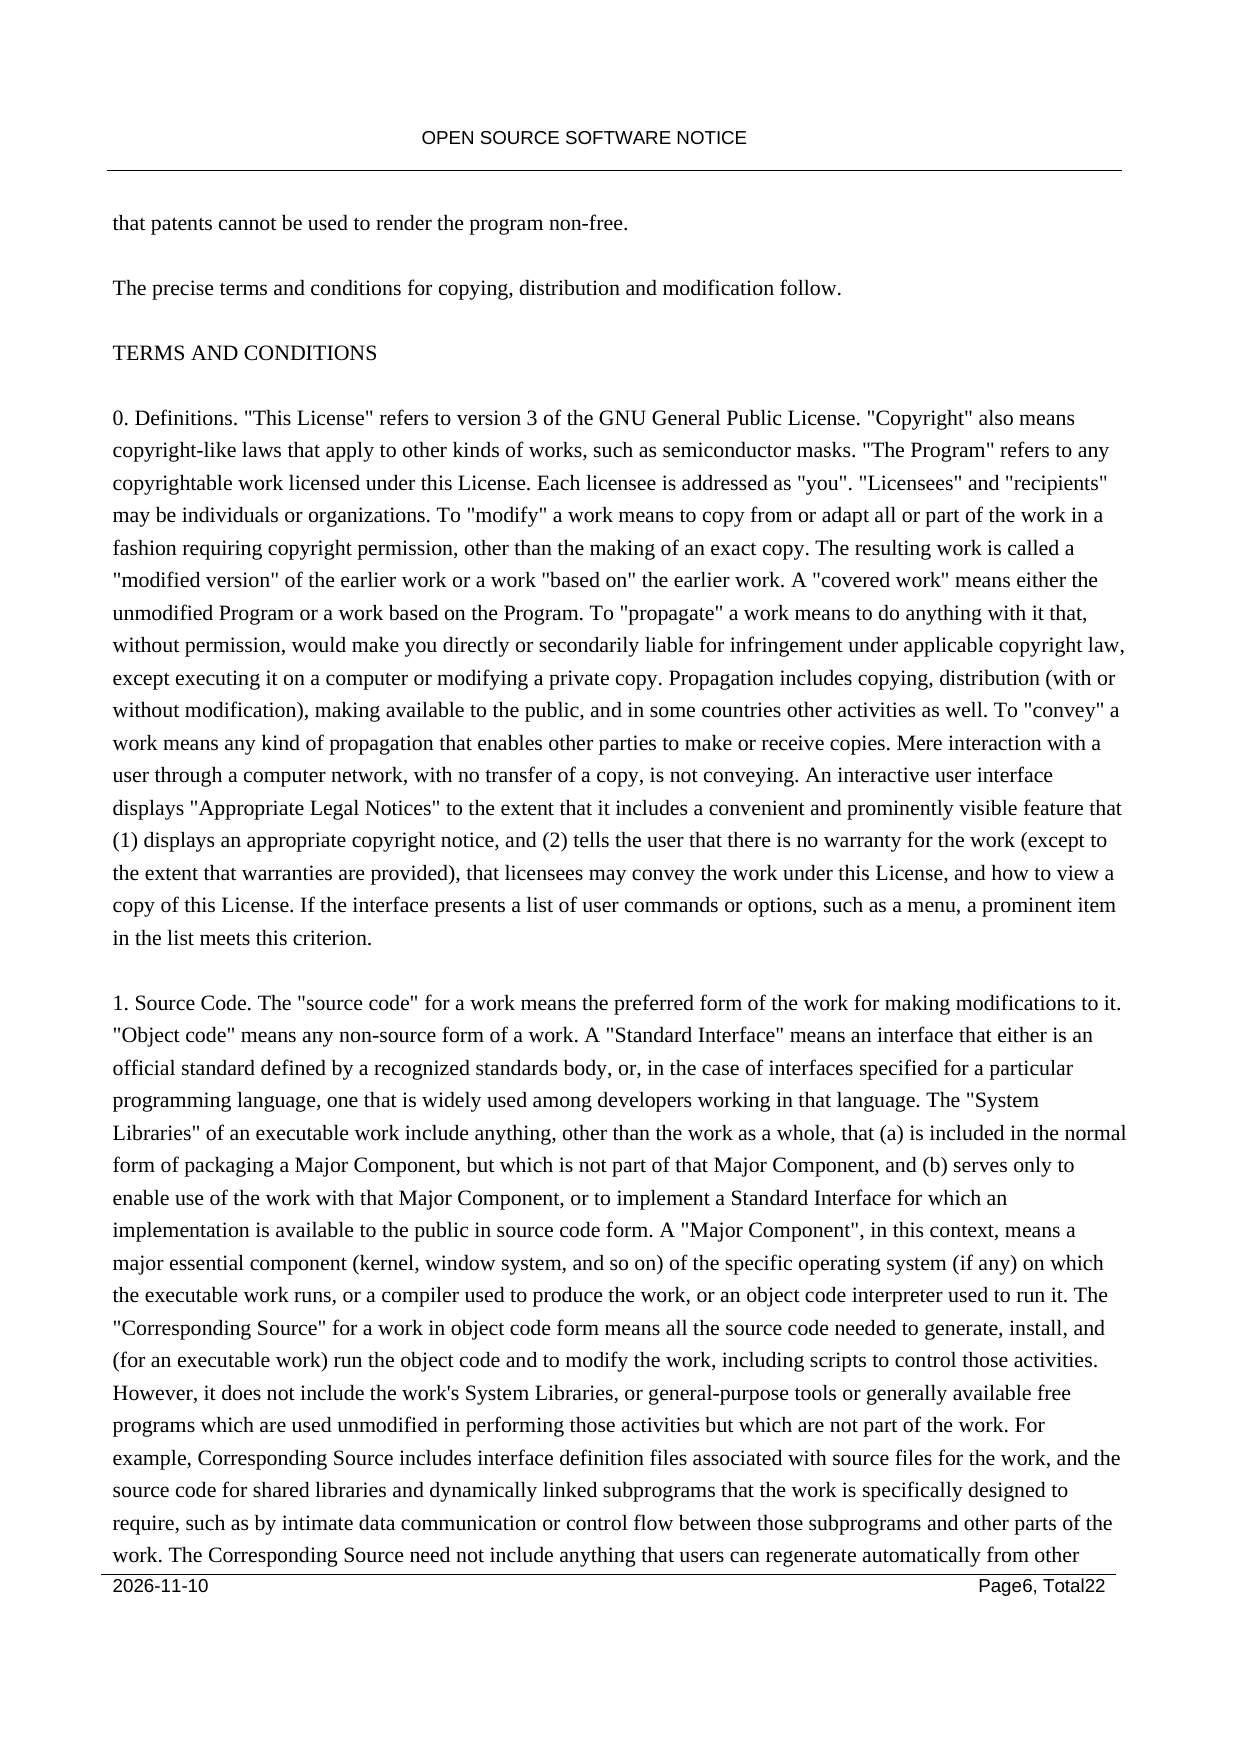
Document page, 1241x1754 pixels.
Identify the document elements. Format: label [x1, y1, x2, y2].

text [112, 206, 1128, 1571]
